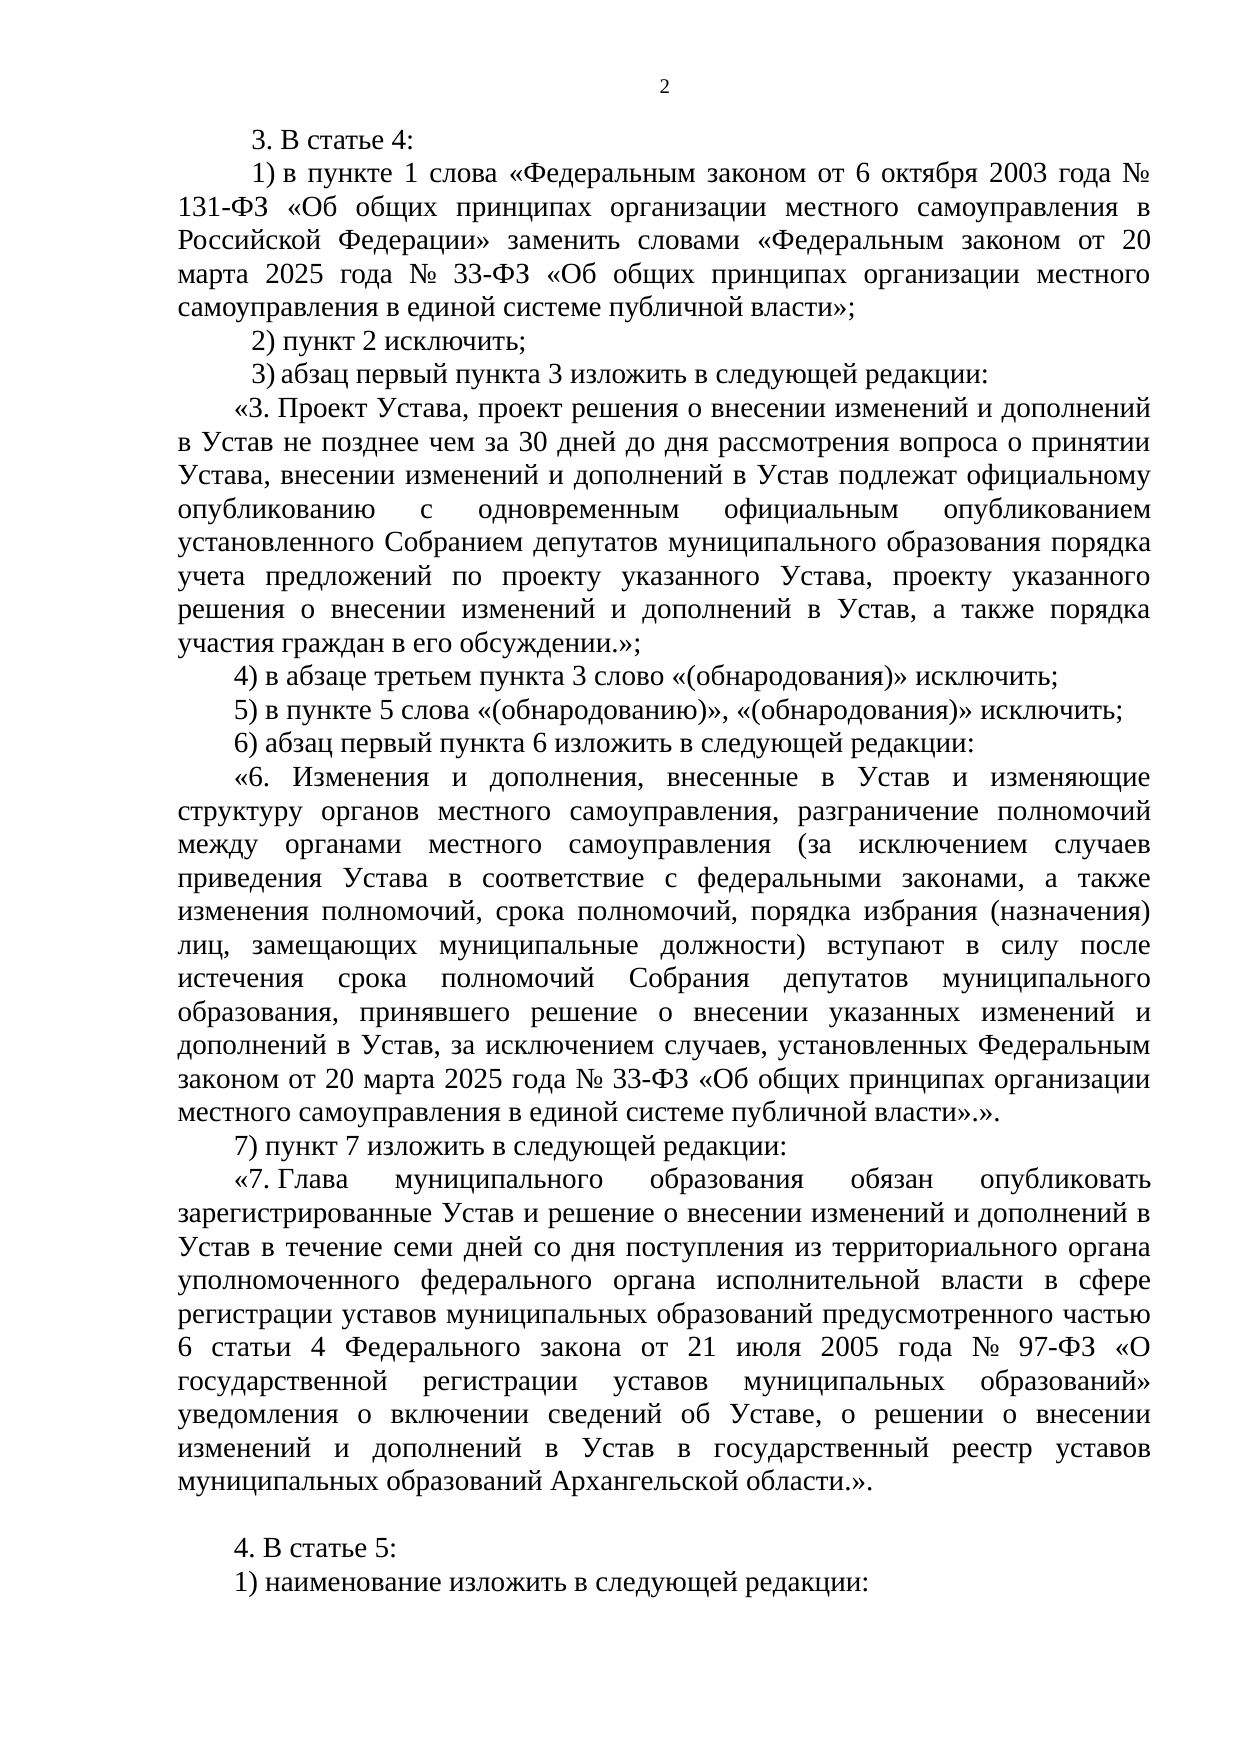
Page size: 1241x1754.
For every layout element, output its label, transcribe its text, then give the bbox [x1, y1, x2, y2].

text 4) в абзаце третьем пункта 3 слово «(обнародования)» исключить; [177, 658, 1152, 692]
text 2) пункт 2 исключить; [177, 323, 1152, 357]
text «6. Изменения и дополнения, внесенные в Устав и изменяющие структуру органов местного самоуправления, разграничение полномочий между органами местного самоуправления (за исключением случаев приведения Устава в соответствие с федеральными законами, а также изменения полномочий, срока полномочий, порядка избрания (назначения) лиц, замещающих муниципальные должности) вступают в силу после истечения срока полномочий Собрания депутатов муниципального образования, принявшего решение о внесении указанных изменений и дополнений в Устав, за исключением случаев, установленных Федеральным законом от 20 марта 2025 года № 33-ФЗ «Об общих принципах организации местного самоуправления в единой системе публичной власти».». [177, 759, 1152, 1128]
text 3. В статье 4: [177, 122, 1152, 155]
text 1) наименование изложить в следующей редакции: [177, 1564, 1152, 1598]
text 7) пункт 7 изложить в следующей редакции: [177, 1128, 1152, 1162]
text 3) абзац первый пункта 3 изложить в следующей редакции: [177, 357, 1152, 390]
text 1) в пункте 1 слова «Федеральным законом от 6 октября 2003 года № 131-ФЗ «Об общих принципах организации местного самоуправления в Российской Федерации» заменить словами «Федеральным законом от 20 марта 2025 года № 33-ФЗ «Об общих принципах организации местного самоуправления в единой системе публичной власти»; [177, 155, 1152, 323]
text 4. В статье 5: [177, 1531, 1152, 1564]
text «3. Проект Устава, проект решения о внесении изменений и дополнений в Устав не позднее чем за 30 дней до дня рассмотрения вопроса о принятии Устава, внесении изменений и дополнений в Устав подлежат официальному опубликованию с одновременным официальным опубликованием установленного Собранием депутатов муниципального образования порядка учета предложений по проекту указанного Устава, проекту указанного решения о внесении изменений и дополнений в Устав, а также порядка участия граждан в его обсуждении.»; [177, 390, 1152, 658]
text 5) в пункте 5 слова «(обнародованию)», «(обнародования)» исключить; [177, 692, 1152, 726]
text 6) абзац первый пункта 6 изложить в следующей редакции: [177, 726, 1152, 759]
text «7. Глава муниципального образования обязан опубликовать зарегистрированные Устав и решение о внесении изменений и дополнений в Устав в течение семи дней со дня поступления из территориального органа уполномоченного федерального органа исполнительной власти в сфере регистрации уставов муниципальных образований предусмотренного частью 6 статьи 4 Федерального закона от 21 июля 2005 года № 97-ФЗ «О государственной регистрации уставов муниципальных образований» уведомления о включении сведений об Уставе, о решении о внесении изменений и дополнений в Устав в государственный реестр уставов муниципальных образований Архангельской области.». [177, 1162, 1152, 1497]
